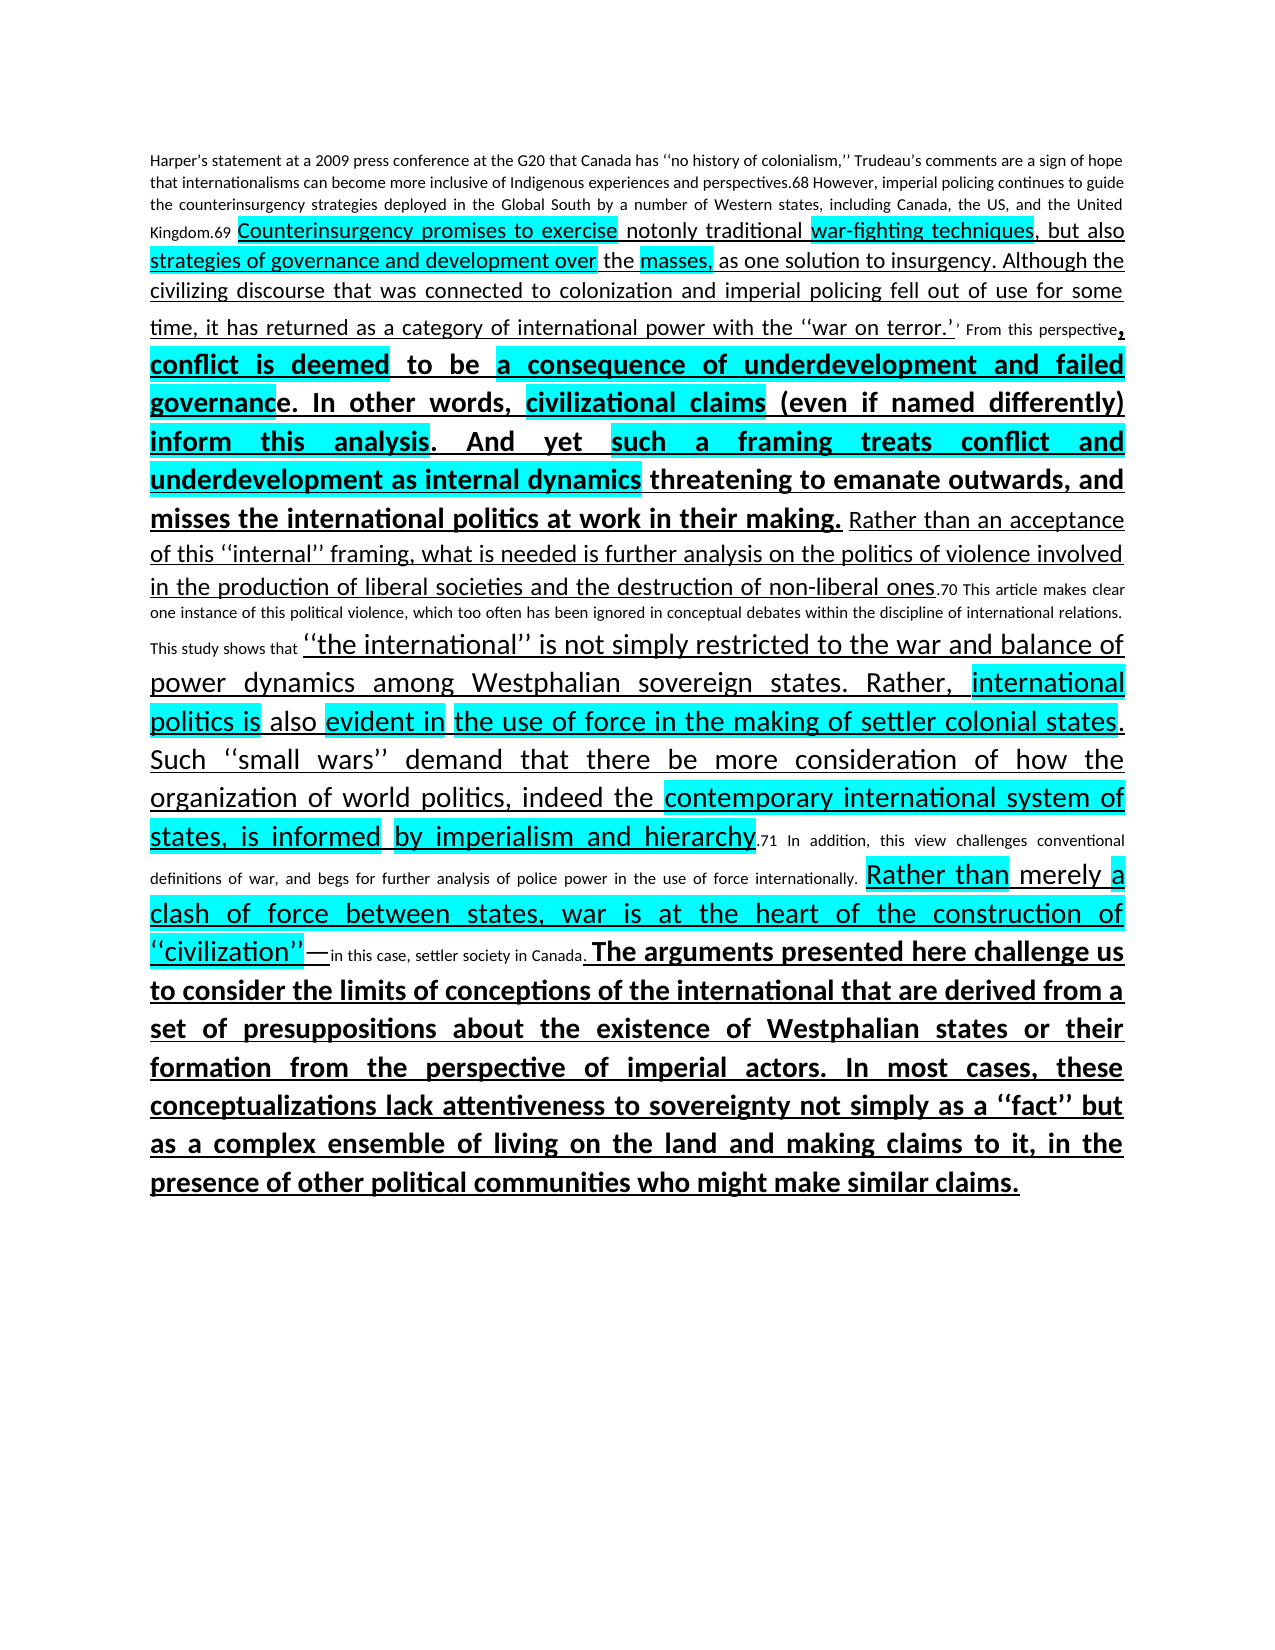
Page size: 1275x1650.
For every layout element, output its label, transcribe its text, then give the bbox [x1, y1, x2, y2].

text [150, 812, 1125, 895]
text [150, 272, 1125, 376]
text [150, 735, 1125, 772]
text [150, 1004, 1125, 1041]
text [150, 493, 1125, 695]
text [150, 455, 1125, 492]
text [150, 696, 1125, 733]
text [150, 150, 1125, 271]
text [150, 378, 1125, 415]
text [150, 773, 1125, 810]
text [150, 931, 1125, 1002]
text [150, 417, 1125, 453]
